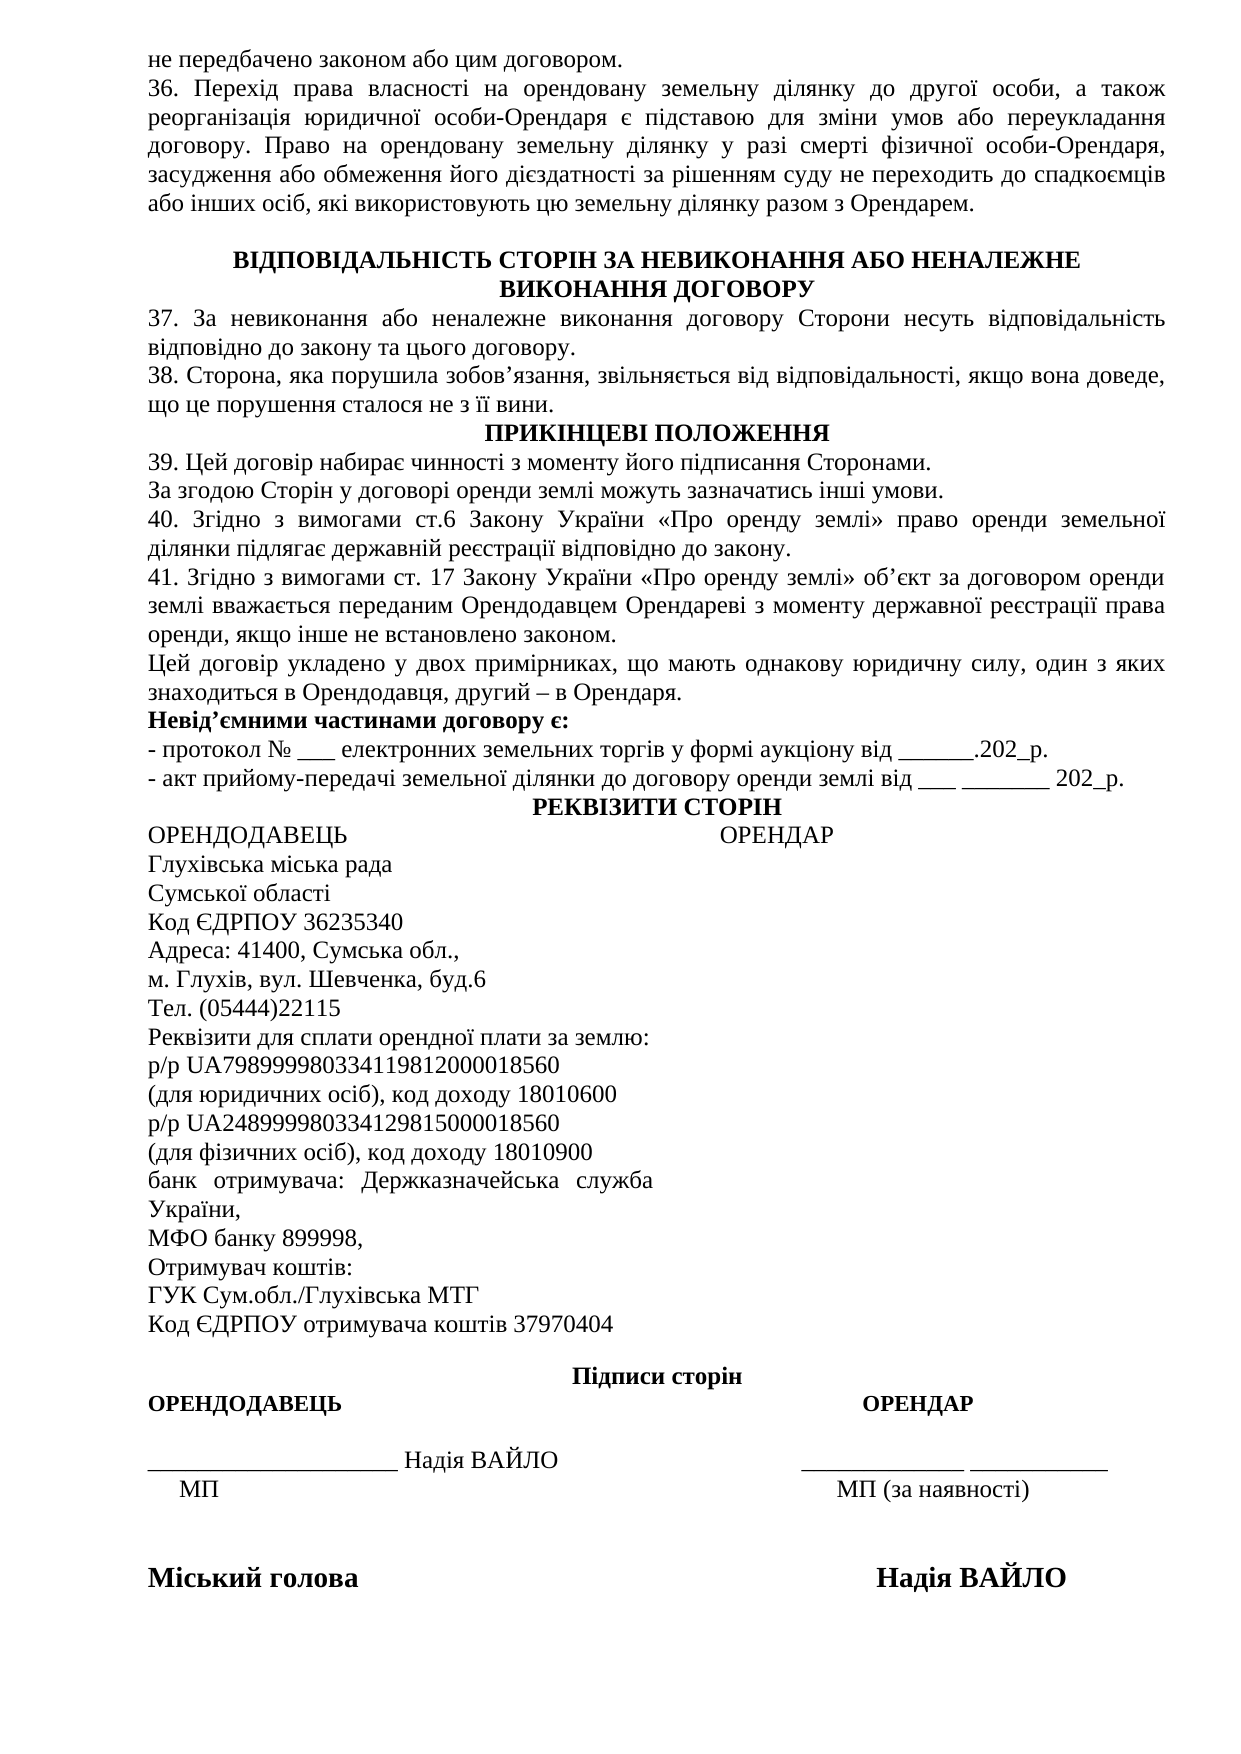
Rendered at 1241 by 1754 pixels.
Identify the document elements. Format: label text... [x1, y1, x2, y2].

text ВІДПОВІДАЛЬНІСТЬ СТОРІН ЗА НЕВИКОНАННЯ АБО НЕНАЛЕЖНЕ ВИКОНАННЯ ДОГОВОРУ [148, 246, 1167, 303]
text РЕКВІЗИТИ СТОРІН [148, 792, 1167, 821]
text 37. За невиконання або неналежне виконання договору Сторони несуть відповідальність відповідно до закону та цього договору. [148, 303, 1167, 361]
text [148, 44, 1167, 73]
text Цей договір укладено у двох примірниках, що мають однакову юридичну силу, один з яких знаходиться в Орендодавця, другий – в Орендаря. [148, 648, 1167, 706]
text Міський голова Надія ВАЙЛО [148, 1560, 1167, 1594]
text - акт прийому-передачі земельної ділянки до договору оренди землі від ___ _______ 202_р. [148, 763, 1167, 792]
text - протокол № ___ електронних земельних торгів у формі аукціону від ______.202_р. [148, 734, 1167, 763]
text За згодою Сторін у договорі оренди землі можуть зазначатись інші умови. [148, 476, 1167, 504]
text ОРЕНДОДАВЕЦЬ ОРЕНДАР [148, 1390, 1156, 1416]
text Підписи сторін [148, 1361, 1167, 1390]
text 41. Згідно з вимогами ст. 17 Закону України «Про оренду землі» об’єкт за договором оренди землі вважається переданим Орендодавцем Орендареві з моменту державної реєстрації права оренди, якщо інше не встановлено законом. [148, 562, 1167, 648]
text ПРИКІНЦЕВІ ПОЛОЖЕННЯ [148, 418, 1167, 447]
text 39. Цей договір набирає чинності з моменту його підписання Сторонами. [148, 447, 1167, 476]
table_header ОРЕНДАР [665, 821, 1178, 1361]
table_header ОРЕНДОДАВЕЦЬ Глухівська міська рада Сумської області Код ЄДРПОУ 36235340 Адреса: 41400, Сумська обл., м. Глухів, вул. Шевченка, буд.6 Тел. (05444)22115 Реквізити для сплати орендної плати за землю: р/р UA798999980334119812000018560 (для юридичних осіб), код доходу 18010600 р/р UA248999980334129815000018560 (для фізичних осіб), код доходу 18010900 банк отримувача: Держказначейська служба України, МФО банку 899998, Отримувач коштів: ГУК Сум.обл./Глухівська МТГ Код ЄДРПОУ отримувача коштів 37970404 [136, 821, 664, 1361]
text 38. Сторона, яка порушила зобов’язання, звільняється від відповідальності, якщо вона доведе, що це порушення сталося не з її вини. [148, 361, 1167, 418]
text 40. Згідно з вимогами ст.6 Закону України «Про оренду землі» право оренди земельної ділянки підлягає державній реєстрації відповідно до закону. [148, 504, 1167, 562]
text Невід’ємними частинами договору є: [148, 706, 1167, 734]
text МП МП (за наявності) [148, 1474, 1167, 1503]
text 36. Перехід права власності на орендовану земельну ділянку до другої особи, а також реорганізація юридичної особи-Орендаря є підставою для зміни умов або переукладання договору. Право на орендовану земельну ділянку у разі смерті фізичної особи-Орендаря, засудження або обмеження його дієздатності за рішенням суду не переходить до спадкоємців або інших осіб, які використовують цю земельну ділянку разом з Орендарем. [148, 73, 1167, 217]
text ____________________ Надія ВАЙЛО _____________ ___________ [148, 1445, 1156, 1474]
